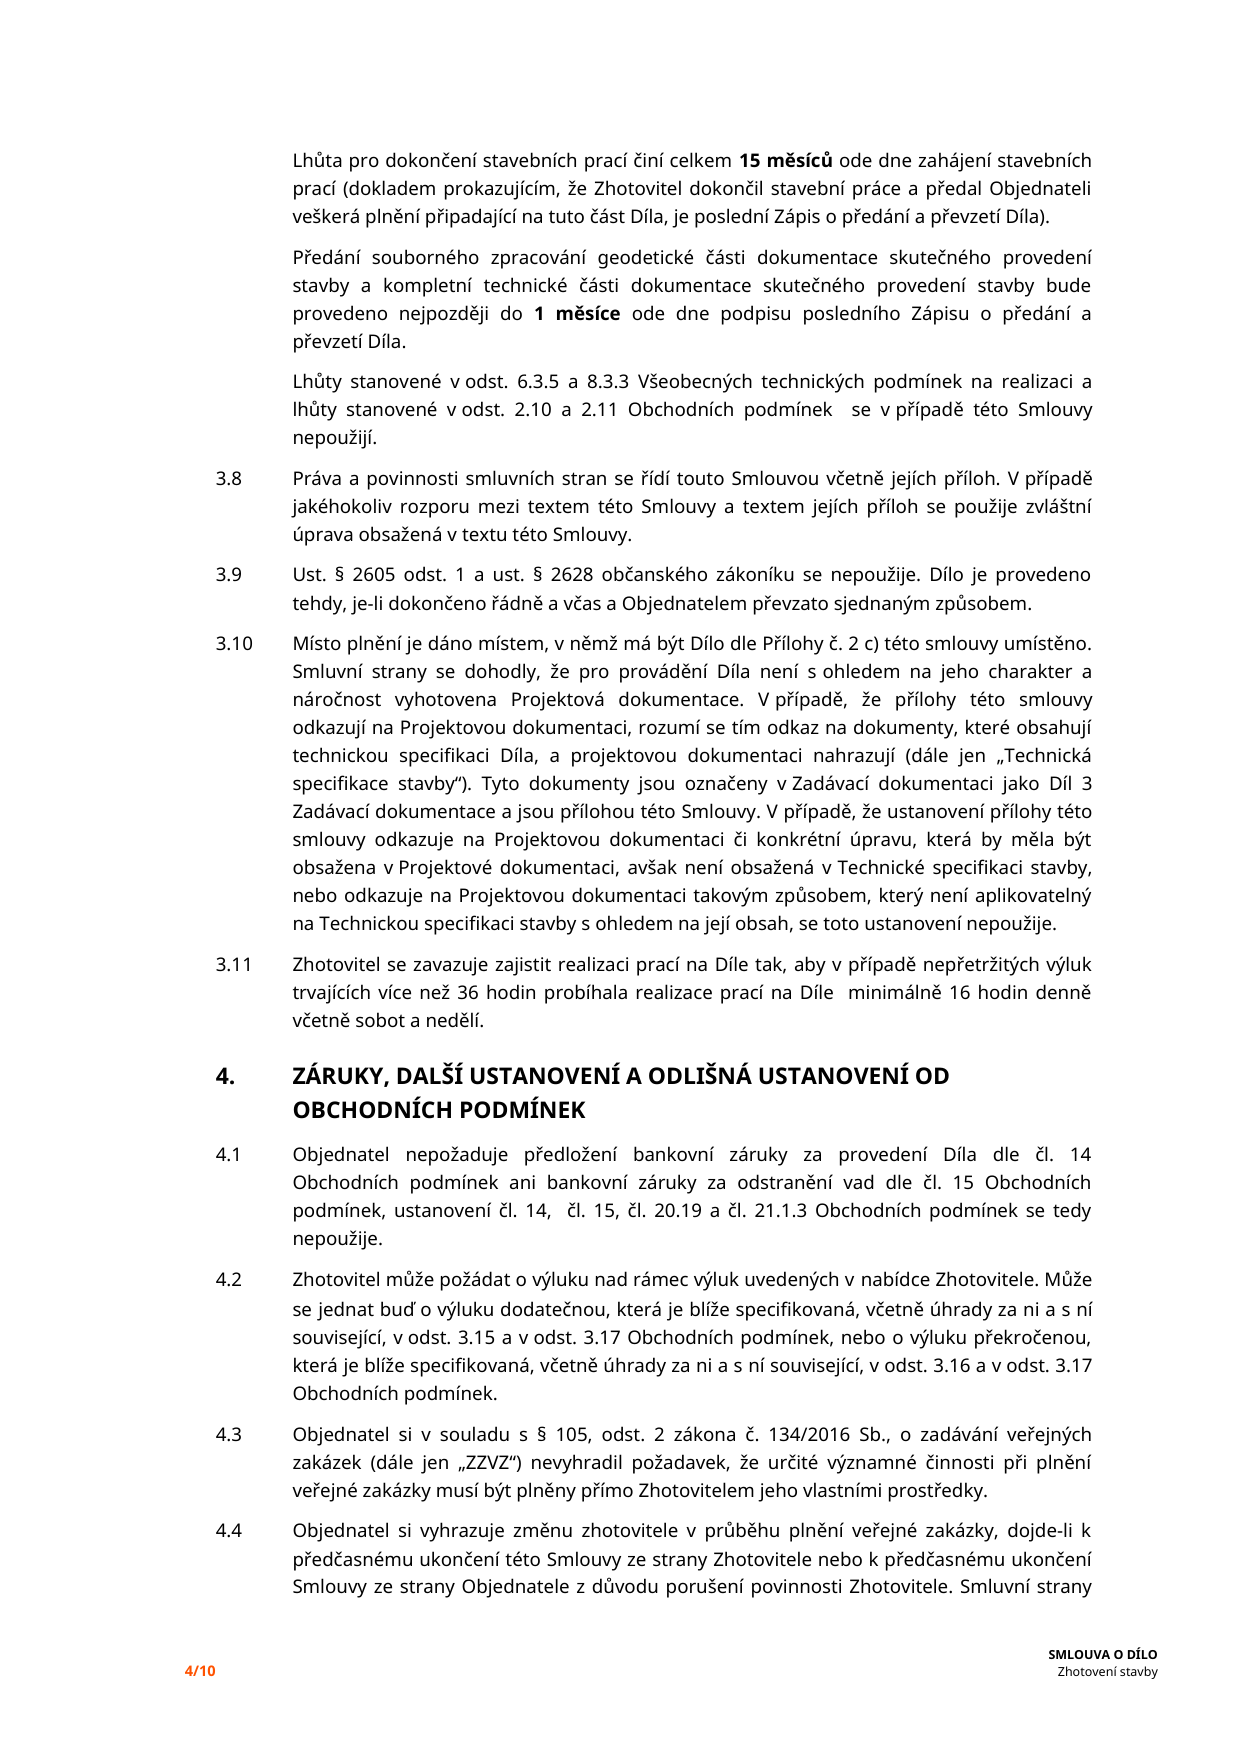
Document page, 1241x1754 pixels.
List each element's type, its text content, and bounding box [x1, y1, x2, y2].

text Práva a povinnosti smluvních stran se řídí touto Smlouvou včetně jejích příloh. V případě jakéhokoliv rozporu mezi textem této Smlouvy a textem jejích příloh se použije zvláštní úprava obsažená v textu této Smlouvy. [216, 465, 1093, 547]
text Lhůty stanovené v odst. 6.3.5 a 8.3.3 Všeobecných technických podmínek na realizaci a lhůty stanovené v odst. 2.10 a 2.11 Obchodních podmínek se v případě této Smlouvy nepoužijí. [292, 369, 1093, 450]
text Ust. § 2605 odst. 1 a ust. § 2628 občanského zákoníku se nepoužije. Dílo je provedeno tehdy, je-li dokončeno řádně a včas a Objednatelem převzato sjednaným způsobem. [216, 562, 1093, 615]
text Místo plnění je dáno místem, v němž má být Dílo dle Přílohy č. 2 c) této smlouvy umístěno. Smluvní strany se dohodly, že pro provádění Díla není s ohledem na jeho charakter a náročnost vyhotovena Projektová dokumentace. V případě, že přílohy této smlouvy odkazují na Projektovou dokumentaci, rozumí se tím odkaz na dokumenty, které obsahují technickou specifikaci Díla, a projektovou dokumentaci nahrazují (dále jen „Technická specifikace stavby“). Tyto dokumenty jsou označeny v Zadávací dokumentaci jako Díl 3 Zadávací dokumentace a jsou přílohou této Smlouvy. V případě, že ustanovení přílohy této smlouvy odkazuje na Projektovou dokumentaci či konkrétní úpravu, která by měla být obsažena v Projektové dokumentaci, avšak není obsažená v Technické specifikaci stavby, nebo odkazuje na Projektovou dokumentaci takovým způsobem, který není aplikovatelný na Technickou specifikaci stavby s ohledem na její obsah, se toto ustanovení nepoužije. [216, 630, 1093, 936]
text ZÁRUKY, DALŠÍ USTANOVENÍ A ODLIŠNÁ USTANOVENÍ OD OBCHODNÍCH PODMÍNEK [216, 1060, 1093, 1126]
text Zhotovitel se zavazuje zajistit realizaci prací na Díle tak, aby v případě nepřetržitých výluk trvajících více než 36 hodin probíhala realizace prací na Díle minimálně 16 hodin denně včetně sobot a nedělí. [216, 951, 1093, 1033]
text Lhůta pro dokončení stavebních prací činí celkem 15 měsíců ode dne zahájení stavebních prací (dokladem prokazujícím, že Zhotovitel dokončil stavební práce a předal Objednateli veškerá plnění připadající na tuto část Díla, je poslední Zápis o předání a převzetí Díla). [292, 147, 1093, 229]
text Objednatel si v souladu s § 105, odst. 2 zákona č. 134/2016 Sb., o zadávání veřejných zakázek (dále jen „ZZVZ“) nevyhradil požadavek, že určité významné činnosti při plnění veřejné zakázky musí být plněny přímo Zhotovitelem jeho vlastními prostředky. [216, 1421, 1093, 1503]
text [216, 1518, 1093, 1599]
text Zhotovitel může požádat o výluku nad rámec výluk uvedených v nabídce Zhotovitele. Může se jednat buď o výluku dodatečnou, která je blíže specifikovaná, včetně úhrady za ni a s ní související, v odst. 3.15 a v odst. 3.17 Obchodních podmínek, nebo o výluku překročenou, která je blíže specifikovaná, včetně úhrady za ni a s ní související, v odst. 3.16 a v odst. 3.17 Obchodních podmínek. [216, 1266, 1093, 1406]
text Objednatel nepožaduje předložení bankovní záruky za provedení Díla dle čl. 14 Obchodních podmínek ani bankovní záruky za odstranění vad dle čl. 15 Obchodních podmínek, ustanovení čl. 14, čl. 15, čl. 20.19 a čl. 21.1.3 Obchodních podmínek se tedy nepoužije. [216, 1141, 1093, 1251]
text Předání souborného zpracování geodetické části dokumentace skutečného provedení stavby a kompletní technické části dokumentace skutečného provedení stavby bude provedeno nejpozději do 1 měsíce ode dne podpisu posledního Zápisu o předání a převzetí Díla. [292, 244, 1093, 354]
